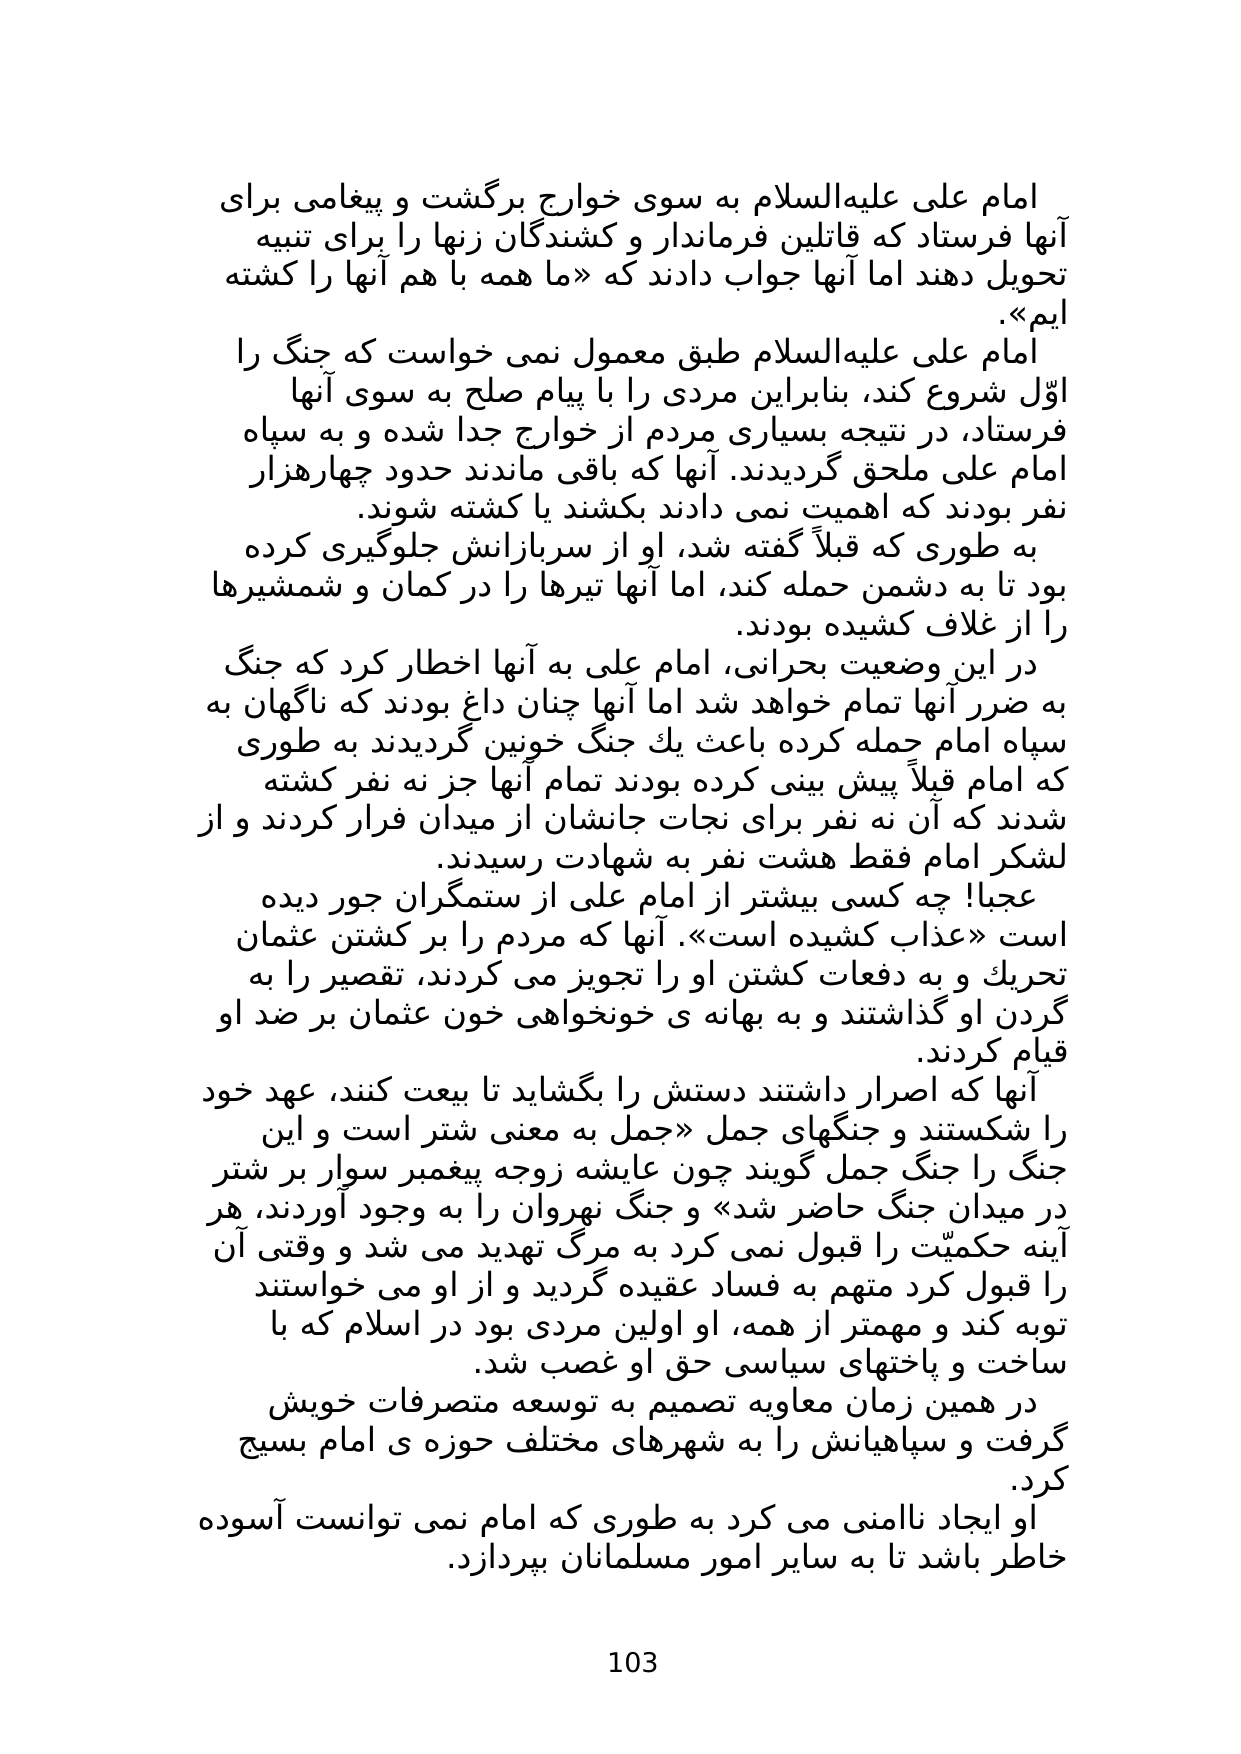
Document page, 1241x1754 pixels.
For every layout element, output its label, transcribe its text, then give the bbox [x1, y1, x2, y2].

text امام على عليه‌السلام به سوى خوارج برگشت و پيغامى براى آنها فرستاد كه قاتلين فرماندار و كشندگان زنها را براى تنبيه تحويل دهند اما آنها جواب دادند كه «ما همه با هم آنها را كشته ايم». [197, 177, 1069, 333]
text در همين زمان معاويه تصميم به توسعه متصرفات خويش گرفت و سپاهيانش را به شهرهاى مختلف حوزه ى امام بسيج كرد. [197, 1382, 1069, 1498]
text او ايجاد ناامنى مى كرد به طورى كه امام نمى توانست آسوده خاطر باشد تا به ساير امور مسلمانان بپردازد. [197, 1498, 1069, 1576]
text عجبا! چه كسى بيشتر از امام على از ستمگران جور ديده است «عذاب كشيده است». آنها كه مردم را بر كشتن عثمان تحريك و به دفعات كشتن او را تجويز مى كردند، تقصير را به گردن او گذاشتند و به بهانه ى خونخواهى خون عثمان بر ضد او قيام كردند. [197, 877, 1069, 1071]
text آنها كه اصرار داشتند دستش را بگشايد تا بيعت كنند، عهد خود را شكستند و جنگهاى جمل «جمل به معنى شتر است و اين جنگ را جنگ جمل گويند چون عايشه زوجه پيغمبر سوار بر شتر در ميدان جنگ حاضر شد» و جنگ نهروان را به وجود آوردند، هر آينه حكميّت را قبول نمى كرد به مرگ تهديد مى شد و وقتى آن را قبول كرد متهم به فساد عقيده گرديد و از او مى خواستند توبه كند و مهمتر از همه، او اولين مردى بود در اسلام كه با ساخت و پاختهاى سياسى حق او غصب شد. [197, 1071, 1069, 1382]
text در اين وضعيت بحرانى، امام على به آنها اخطار كرد كه جنگ به ضرر آنها تمام خواهد شد اما آنها چنان داغ بودند كه ناگهان به سپاه امام حمله كرده باعث يك جنگ خونين گرديدند به طورى كه امام قبلاً پيش بينى كرده بودند تمام آنها جز نه نفر كشته شدند كه آن نه نفر براى نجات جانشان از ميدان فرار كردند و از لشكر امام فقط هشت نفر به شهادت رسيدند. [197, 643, 1069, 877]
text به طورى كه قبلاً گفته شد، او از سربازانش جلوگيرى كرده بود تا به دشمن حمله كند، اما آنها تيرها را در كمان و شمشيرها را از غلاف كشيده بودند. [197, 527, 1069, 643]
text امام على عليه‌السلام طبق معمول نمى خواست كه جنگ را اوّل شروع كند، بنابراين مردى را با پيام صلح به سوى آنها فرستاد، در نتيجه بسيارى مردم از خوارج جدا شده و به سپاه امام على ملحق گرديدند. آنها كه باقى ماندند حدود چهارهزار نفر بودند كه اهميت نمى دادند بكشند يا كشته شوند. [197, 333, 1069, 527]
